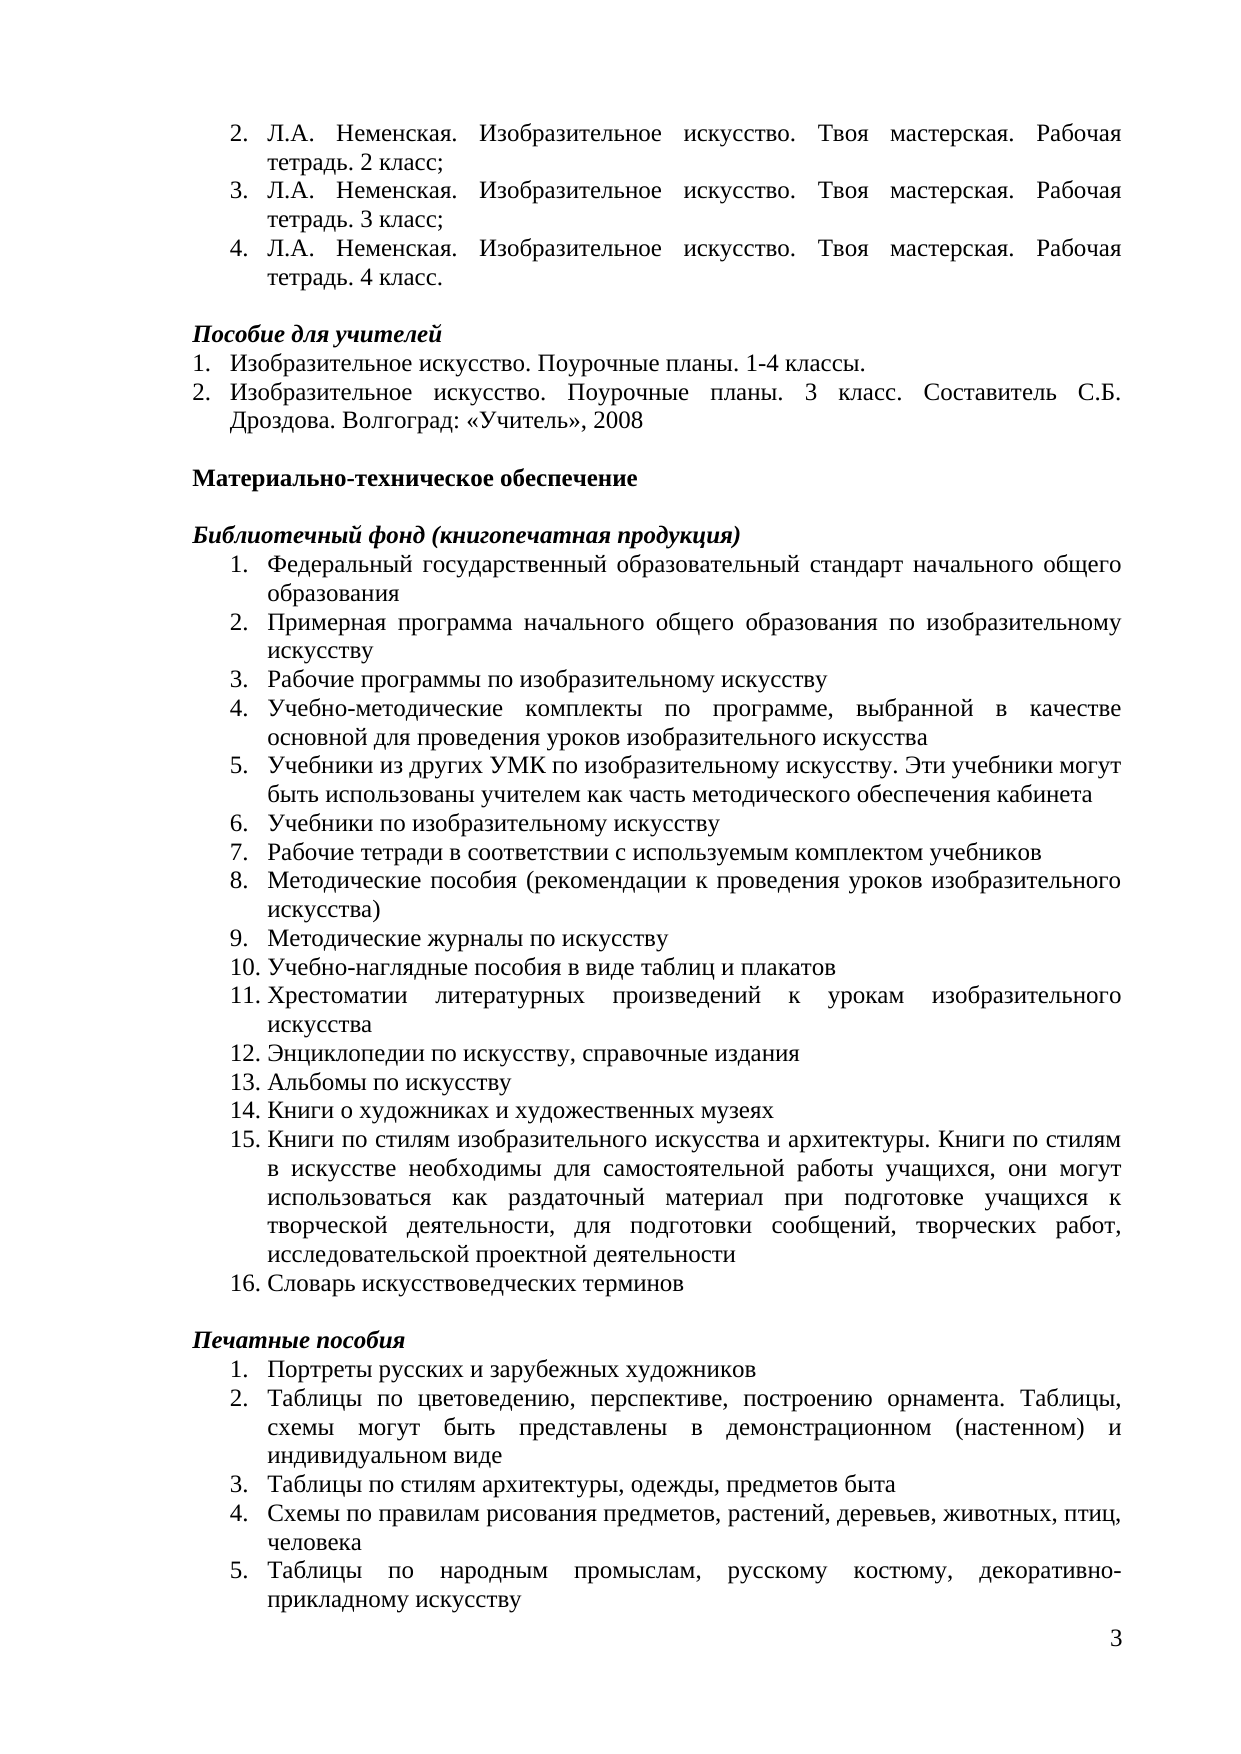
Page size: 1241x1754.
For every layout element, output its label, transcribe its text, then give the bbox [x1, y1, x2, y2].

list Федеральный государственный образовательный стандарт начального общего образования [229, 549, 1122, 607]
list Рабочие тетради в соответствии с используемым комплектом учебников [229, 837, 1122, 866]
text Материально-техническое обеспечение [118, 463, 1122, 492]
text Библиотечный фонд (книгопечатная продукция) [118, 521, 1122, 549]
list Изобразительное искусство. Поурочные планы. 3 класс. Составитель С.Б. Дроздова. Волгоград: «Учитель», 2008 [192, 377, 1122, 434]
list Таблицы по цветоведению, перспективе, построению орнамента. Таблицы, схемы могут быть представлены в демонстрационном (настенном) и индивидуальном виде [229, 1383, 1122, 1469]
list Л.А. Неменская. Изобразительное искусство. Твоя мастерская. Рабочая тетрадь. 3 класс; [229, 176, 1122, 233]
list Словарь искусствоведческих терминов [229, 1268, 1122, 1297]
list Л.А. Неменская. Изобразительное искусство. Твоя мастерская. Рабочая тетрадь. 2 класс; [229, 118, 1122, 176]
list Альбомы по искусству [229, 1067, 1122, 1096]
list Учебно-методические комплекты по программе, выбранной в качестве основной для проведения уроков изобразительного искусства [229, 693, 1122, 751]
text Пособие для учителей [118, 319, 1122, 348]
list Энциклопедии по искусству, справочные издания [229, 1038, 1122, 1067]
list Таблицы по народным промыслам, русскому костюму, декоративно-прикладному искусству [229, 1556, 1122, 1613]
list Книги о художниках и художественных музеях [229, 1096, 1122, 1124]
list Схемы по правилам рисования предметов, растений, деревьев, животных, птиц, человека [229, 1498, 1122, 1556]
list Л.А. Неменская. Изобразительное искусство. Твоя мастерская. Рабочая тетрадь. 4 класс. [229, 233, 1122, 291]
list Портреты русских и зарубежных художников [229, 1354, 1122, 1383]
list Книги по стилям изобразительного искусства и архитектуры. Книги по стилям в искусстве необходимы для самостоятельной работы учащихся, они могут использоваться как раздаточный материал при подготовке учащихся к творческой деятельности, для подготовки сообщений, творческих работ, исследовательской проектной деятельности [229, 1124, 1122, 1268]
list Изобразительное искусство. Поурочные планы. 1-4 классы. [192, 348, 1122, 377]
list Методические журналы по искусству [229, 923, 1122, 952]
list Учебники по изобразительному искусству [229, 808, 1122, 837]
text Печатные пособия [118, 1326, 1122, 1354]
list Методические пособия (рекомендации к проведения уроков изобразительного искусства) [229, 866, 1122, 923]
list Хрестоматии литературных произведений к урокам изобразительного искусства [229, 981, 1122, 1038]
list Рабочие программы по изобразительному искусству [229, 664, 1122, 693]
list Примерная программа начального общего образования по изобразительному искусству [229, 607, 1122, 664]
list Учебно-наглядные пособия в виде таблиц и плакатов [229, 952, 1122, 981]
list Учебники из других УМК по изобразительному искусству. Эти учебники могут быть использованы учителем как часть методического обеспечения кабинета [229, 751, 1122, 808]
list Таблицы по стилям архитектуры, одежды, предметов быта [229, 1469, 1122, 1498]
